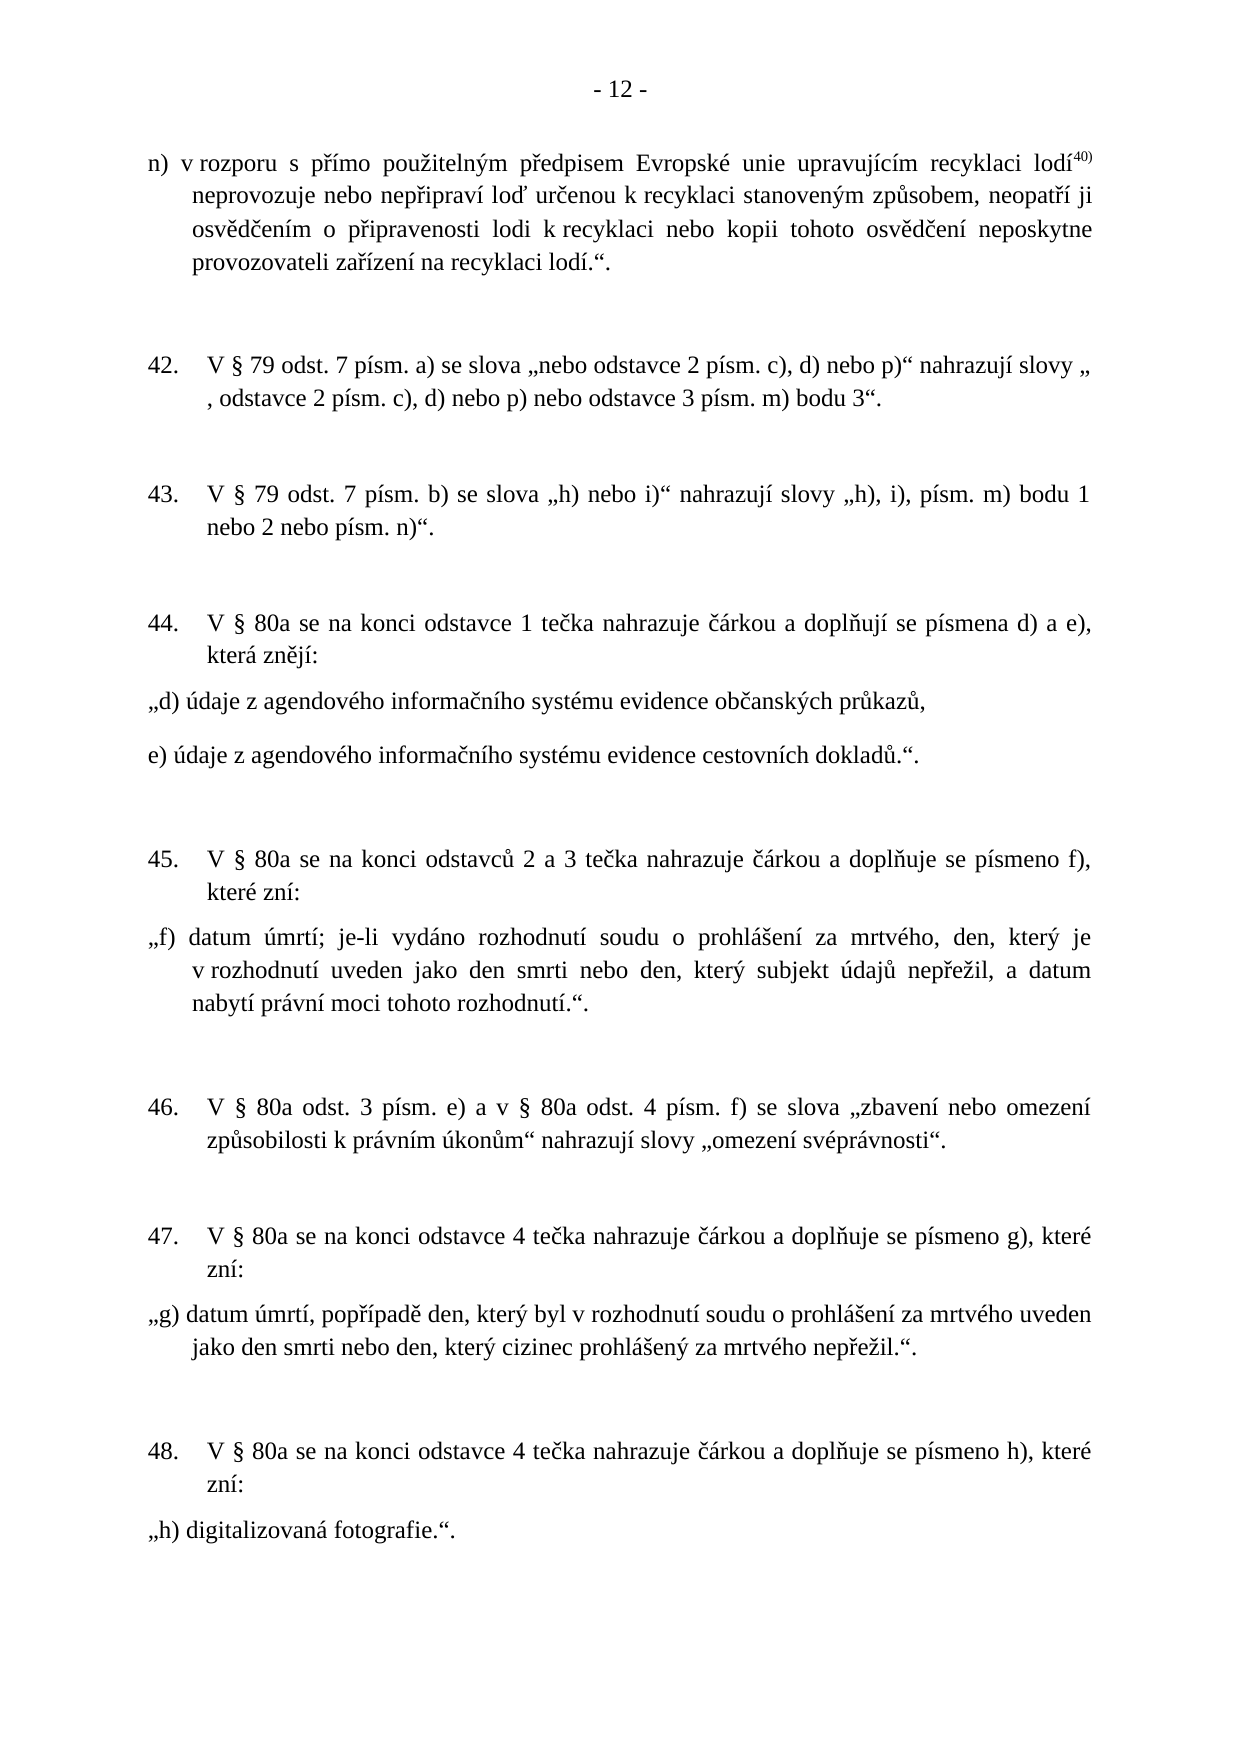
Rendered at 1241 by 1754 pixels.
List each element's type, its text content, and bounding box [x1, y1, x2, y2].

text n) v rozporu s přímo použitelným předpisem Evropské unie upravujícím recyklaci lodí40) neprovozuje nebo nepřipraví loď určenou k recyklaci stanoveným způsobem, neopatří ji osvědčením o připravenosti lodi k recyklaci nebo kopii tohoto osvědčení neposkytne provozovateli zařízení na recyklaci lodí.“. [148, 148, 1093, 275]
text V § 80a se na konci odstavce 4 tečka nahrazuje čárkou a doplňuje se písmeno g), které zní: [148, 1221, 1093, 1283]
text „g) datum úmrtí, popřípadě den, který byl v rozhodnutí soudu o prohlášení za mrtvého uveden jako den smrti nebo den, který cizinec prohlášený za mrtvého nepřežil.“. [148, 1299, 1093, 1361]
text V § 79 odst. 7 písm. a) se slova „nebo odstavce 2 písm. c), d) nebo p)“ nahrazují slovy „ , odstavce 2 písm. c), d) nebo p) nebo odstavce 3 písm. m) bodu 3“. [148, 351, 1093, 412]
text e) údaje z agendového informačního systému evidence cestovních dokladů.“. [148, 740, 1093, 769]
text „f) datum úmrtí; je-li vydáno rozhodnutí soudu o prohlášení za mrtvého, den, který je v rozhodnutí uveden jako den smrti nebo den, který subjekt údajů nepřežil, a datum nabytí právní moci tohoto rozhodnutí.“. [148, 922, 1093, 1017]
text V § 80a odst. 3 písm. e) a v § 80a odst. 4 písm. f) se slova „zbavení nebo omezení způsobilosti k právním úkonům“ nahrazují slovy „omezení svéprávnosti“. [148, 1092, 1093, 1154]
text V § 80a se na konci odstavce 4 tečka nahrazuje čárkou a doplňuje se písmeno h), které zní: [148, 1436, 1093, 1498]
text V § 79 odst. 7 písm. b) se slova „h) nebo i)“ nahrazují slovy „h), i), písm. m) bodu 1 nebo 2 nebo písm. n)“. [148, 479, 1093, 541]
text „d) údaje z agendového informačního systému evidence občanských průkazů, [148, 686, 1093, 715]
text V § 80a se na konci odstavců 2 a 3 tečka nahrazuje čárkou a doplňuje se písmeno f), které zní: [148, 844, 1093, 906]
text V § 80a se na konci odstavce 1 tečka nahrazuje čárkou a doplňují se písmena d) a e), která znějí: [148, 608, 1093, 669]
text „h) digitalizovaná fotografie.“. [148, 1515, 1093, 1543]
